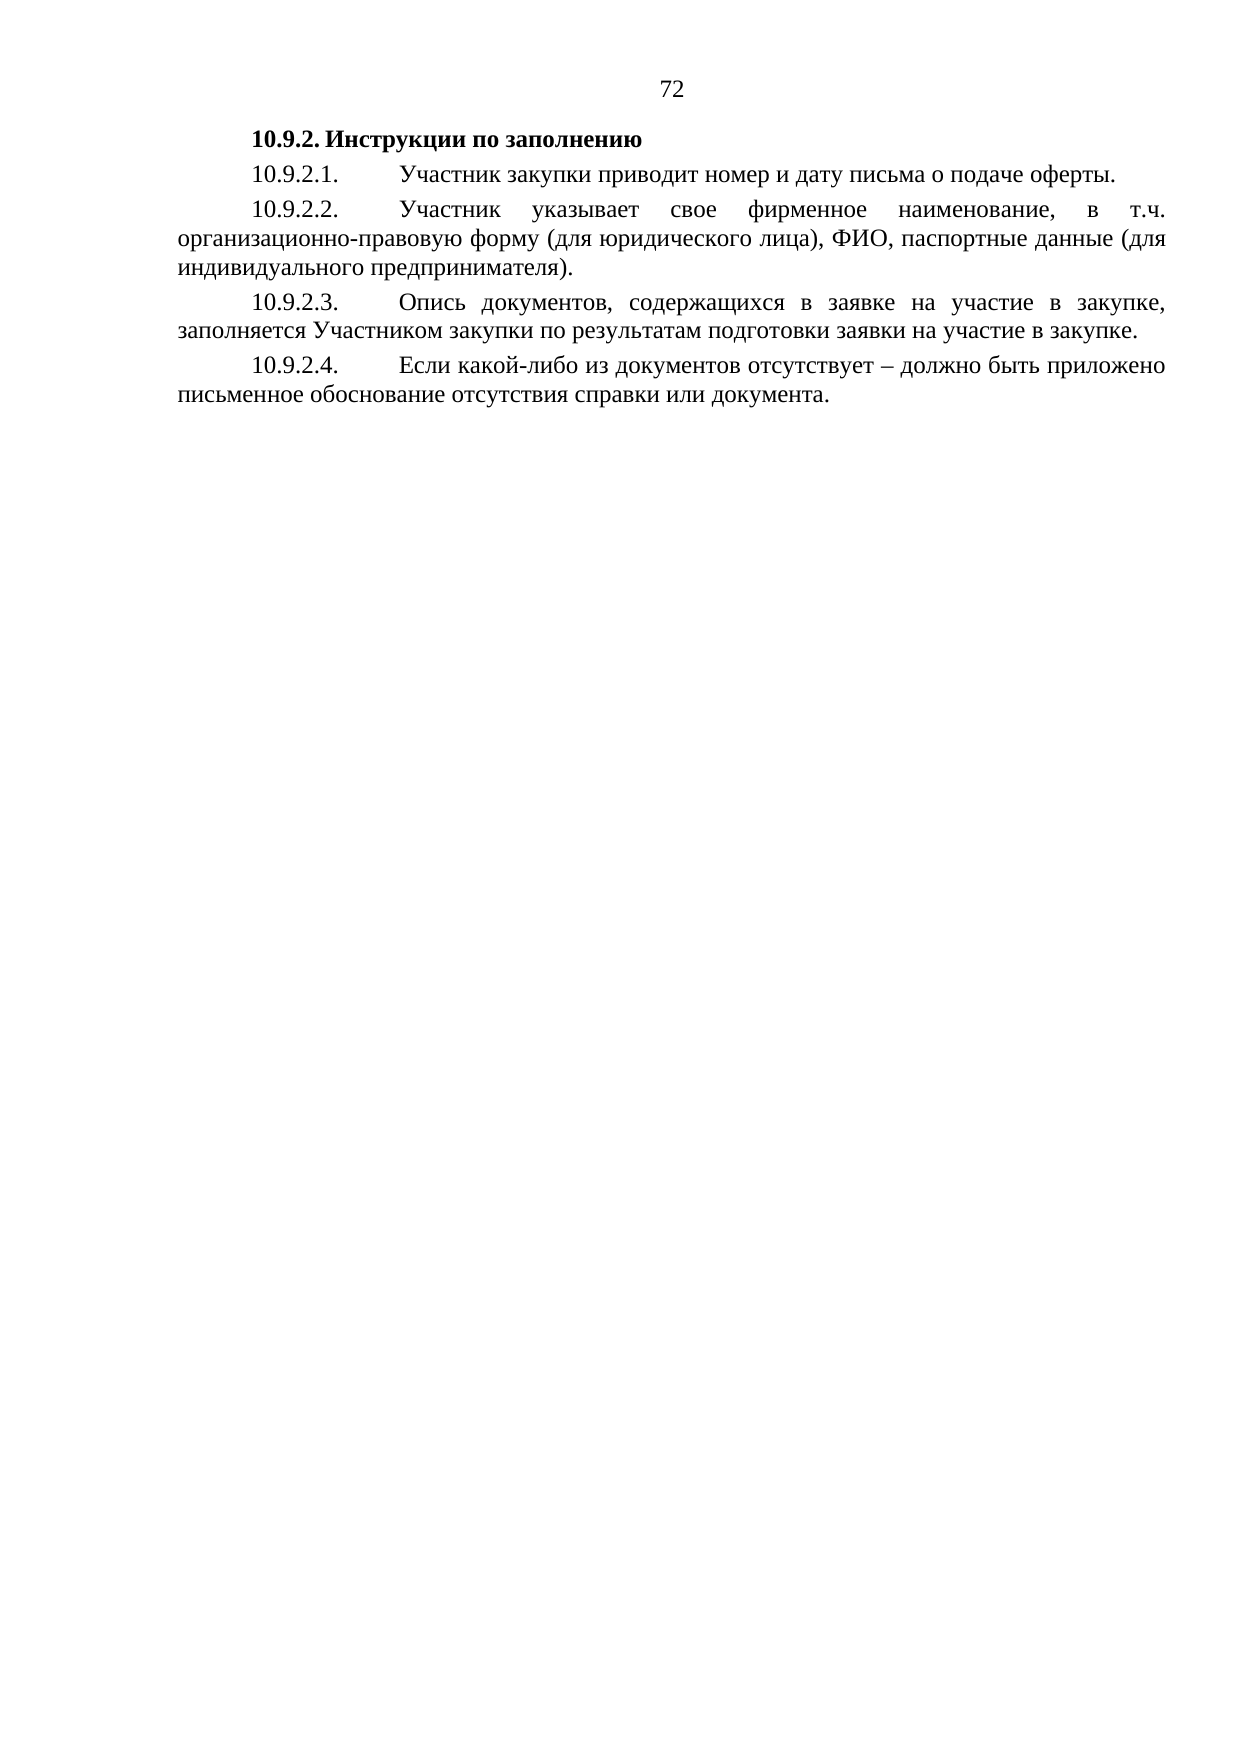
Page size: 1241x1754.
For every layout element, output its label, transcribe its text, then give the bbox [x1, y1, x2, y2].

list Инструкции по заполнению [177, 124, 1167, 153]
list Участник закупки приводит номер и дату письма о подаче оферты. [177, 159, 1167, 188]
list Если какой-либо из документов отсутствует – должно быть приложено письменное обоснование отсутствия справки или документа. [177, 351, 1167, 408]
list Участник указывает свое фирменное наименование, в т.ч. организационно-правовую форму (для юридического лица), ФИО, паспортные данные (для индивидуального предпринимателя). [177, 194, 1167, 281]
list Опись документов, содержащихся в заявке на участие в закупке, заполняется Участником закупки по результатам подготовки заявки на участие в закупке. [177, 287, 1167, 344]
